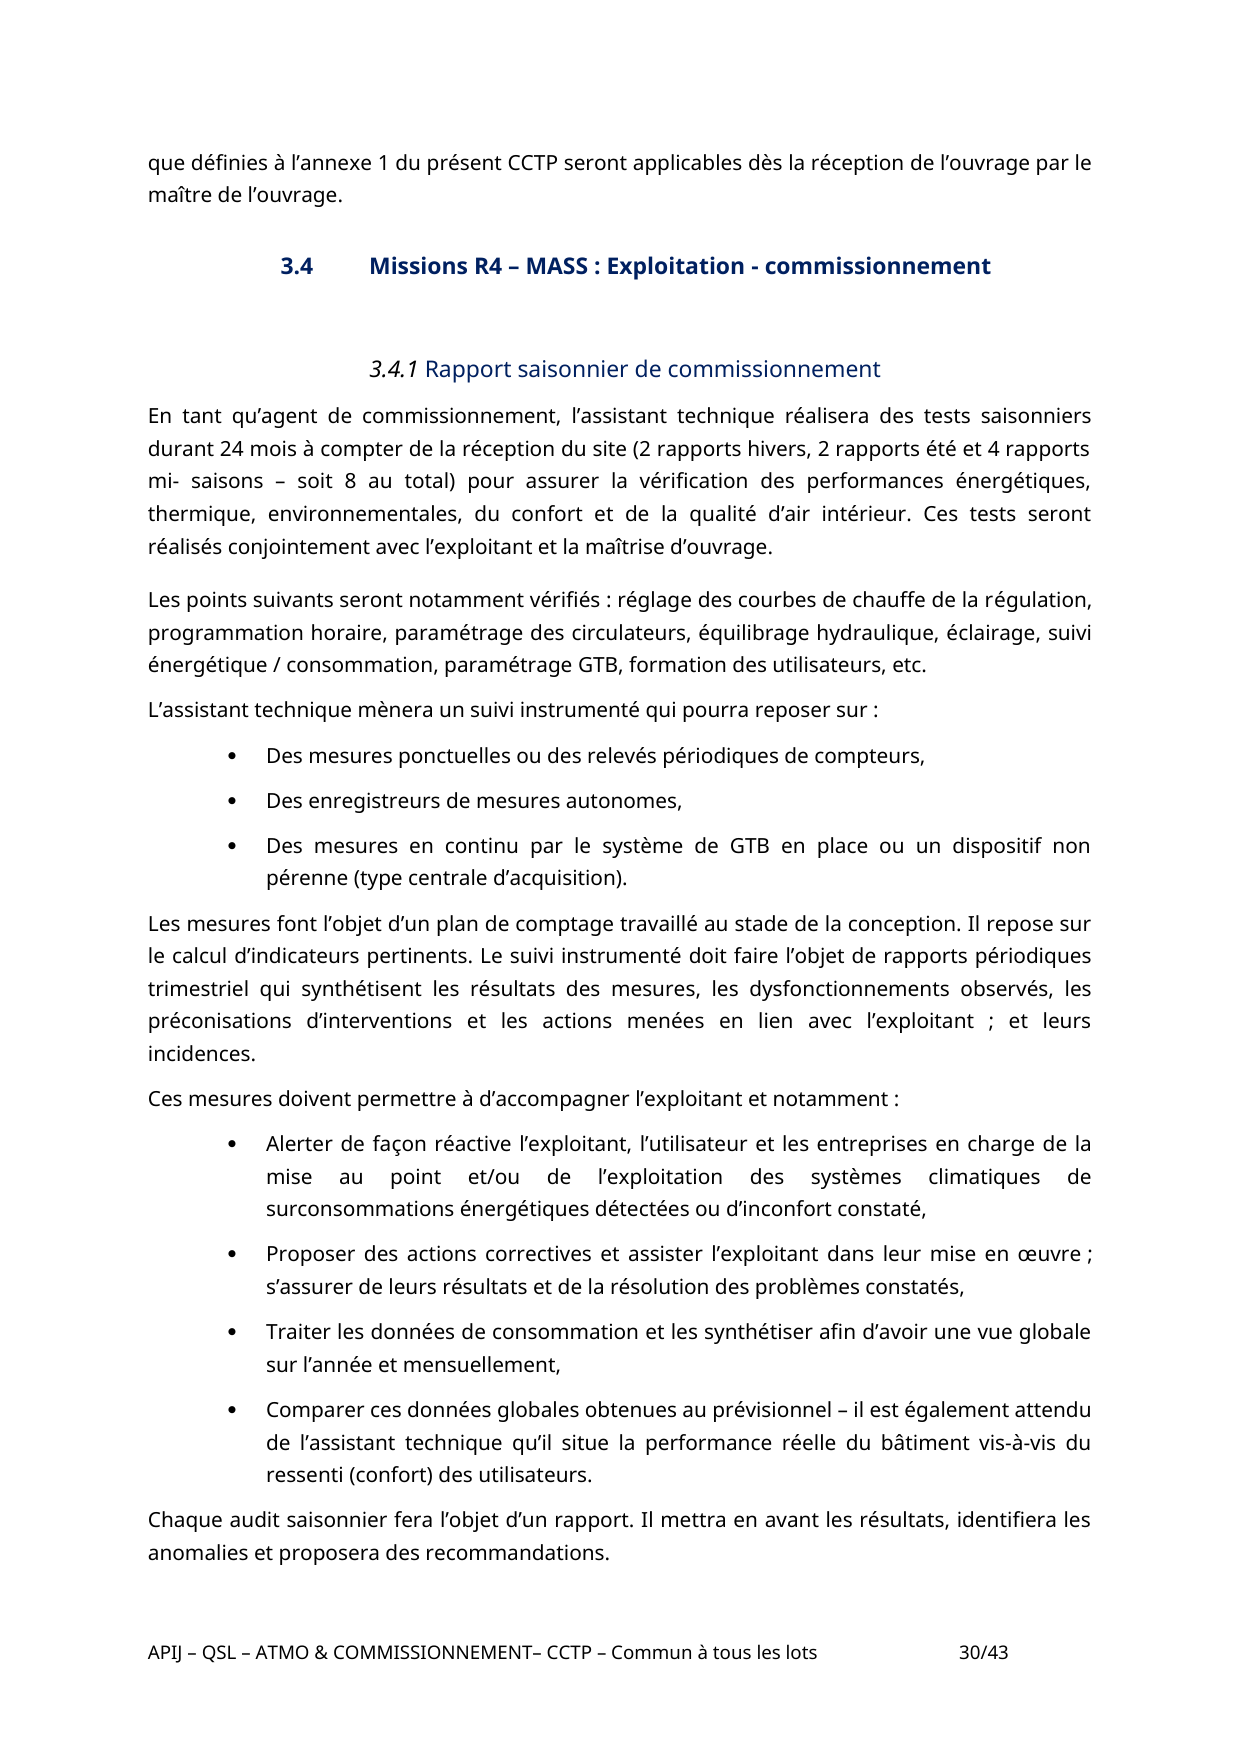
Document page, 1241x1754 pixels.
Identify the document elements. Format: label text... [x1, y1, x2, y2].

list Alerter de façon réactive l’exploitant, l’utilisateur et les entreprises en charge de la mise au point et/ou de l’exploitation des systèmes climatiques de surconsommations énergétiques détectées ou d’inconfort constaté, [228, 1129, 1093, 1223]
list Des enregistreurs de mesures autonomes, [228, 786, 1093, 814]
list Comparer ces données globales obtenues au prévisionnel – il est également attendu de l’assistant technique qu’il situe la performance réelle du bâtiment vis-à-vis du ressenti (confort) des utilisateurs. [228, 1395, 1093, 1489]
text Ces mesures doivent permettre à d’accompagner l’exploitant et notamment : [148, 1084, 1093, 1113]
list Des mesures ponctuelles ou des relevés périodiques de compteurs, [228, 741, 1093, 769]
list Proposer des actions correctives et assister l’exploitant dans leur mise en œuvre ; s’assurer de leurs résultats et de la résolution des problèmes constatés, [228, 1239, 1093, 1301]
text Les points suivants seront notamment vérifiés : réglage des courbes de chauffe de la régulation, programmation horaire, paramétrage des circulateurs, équilibrage hydraulique, éclairage, suivi énergétique / consommation, paramétrage GTB, formation des utilisateurs, etc. [148, 585, 1093, 679]
text En tant qu’agent de commissionnement, l’assistant technique réalisera des tests saisonniers durant 24 mois à compter de la réception du site (2 rapports hivers, 2 rapports été et 4 rapports mi- saisons – soit 8 au total) pour assurer la vérification des performances énergétiques, thermique, environnementales, du confort et de la qualité d’air intérieur. Ces tests seront réalisés conjointement avec l’exploitant et la maîtrise d’ouvrage. [148, 401, 1093, 560]
subtitle Missions R4 – MASS : Exploitation - commissionnement [280, 250, 1093, 282]
text Chaque audit saisonnier fera l’objet d’un rapport. Il mettra en avant les résultats, identifiera les anomalies et proposera des recommandations. [148, 1505, 1093, 1566]
list Des mesures en continu par le système de GTB en place ou un dispositif non pérenne (type centrale d’acquisition). [228, 831, 1093, 892]
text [148, 148, 1093, 209]
text Les mesures font l’objet d’un plan de comptage travaillé au stade de la conception. Il repose sur le calcul d’indicateurs pertinents. Le suivi instrumenté doit faire l’objet de rapports périodiques trimestriel qui synthétisent les résultats des mesures, les dysfonctionnements observés, les préconisations d’interventions et les actions menées en lien avec l’exploitant ; et leurs incidences. [148, 909, 1093, 1067]
subtitle Rapport saisonnier de commissionnement [369, 353, 1093, 384]
text L’assistant technique mènera un suivi instrumenté qui pourra reposer sur : [148, 696, 1093, 724]
list Traiter les données de consommation et les synthétiser afin d’avoir une vue globale sur l’année et mensuellement, [228, 1317, 1093, 1378]
